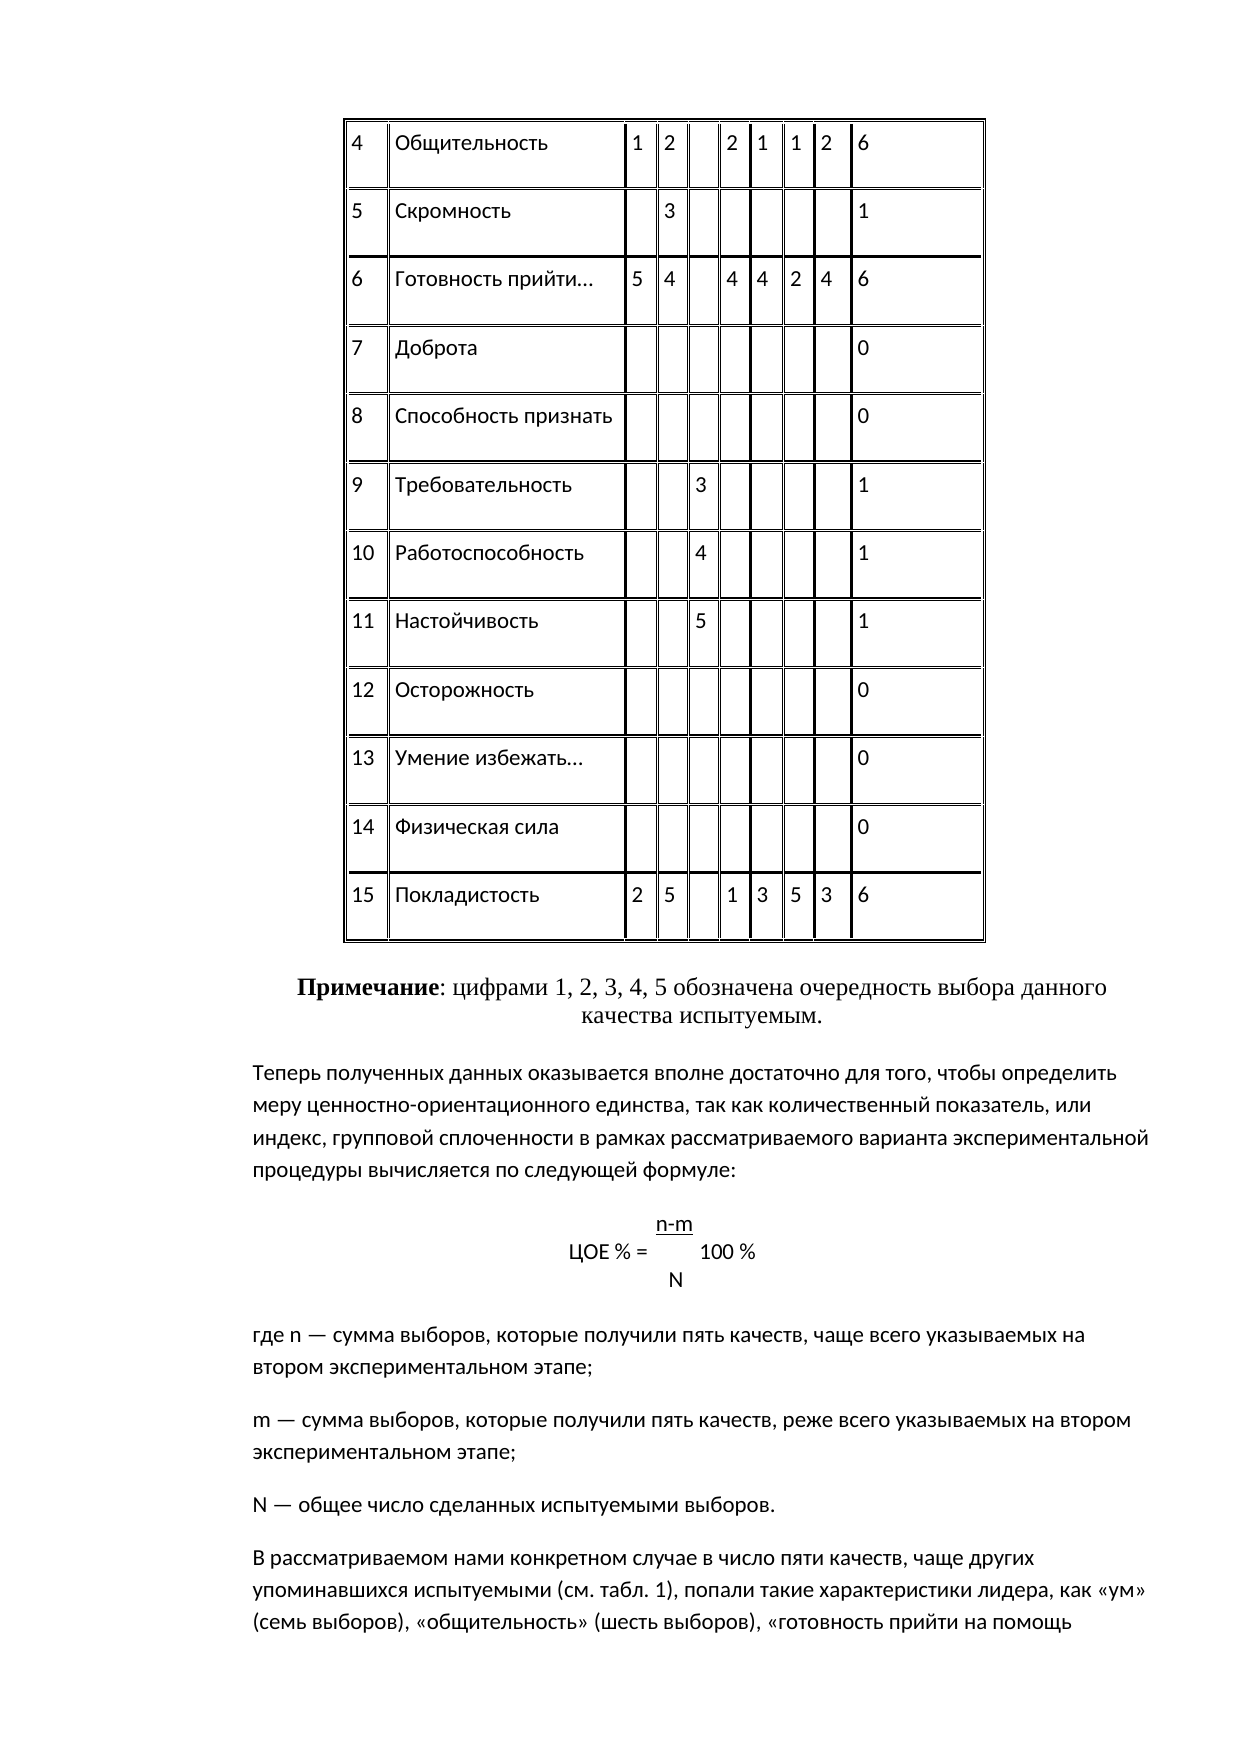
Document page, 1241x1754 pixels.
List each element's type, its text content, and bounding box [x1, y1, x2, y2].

table_cell [752, 464, 782, 529]
text где n — сумма выборов, которые получили пять качеств, чаще всего указываемых на втором экспериментальном этапе; [252, 1320, 1152, 1380]
table_cell [816, 532, 850, 597]
table_cell [752, 190, 782, 255]
table_cell 6 [347, 255, 387, 323]
table_cell 3 [659, 190, 687, 255]
table_cell [752, 327, 782, 392]
table_cell [659, 738, 687, 802]
table_cell 1 [853, 460, 983, 529]
table_cell [785, 532, 813, 597]
table_cell Скромность [390, 190, 624, 255]
table_cell 4 [752, 258, 782, 323]
table_cell 11 [347, 597, 387, 666]
table_cell 0 [853, 324, 983, 392]
table_cell 0 [851, 392, 984, 460]
table_cell 4 [659, 258, 687, 323]
table_cell [816, 327, 850, 392]
table_cell 2 [814, 122, 851, 187]
table_cell 4 [721, 258, 749, 323]
table_cell [752, 532, 782, 597]
table_cell [721, 464, 749, 529]
table_header n-m [654, 1208, 697, 1264]
table_cell [690, 327, 718, 392]
table_cell 5 [690, 601, 718, 666]
table_cell [659, 601, 687, 666]
table_cell Осторожность [390, 669, 624, 734]
table_header ЦОЕ % = [567, 1208, 654, 1320]
table_cell [816, 464, 850, 529]
table_cell [721, 738, 749, 802]
table_cell [627, 669, 656, 734]
table_cell [627, 738, 656, 802]
table_cell 4 [347, 122, 388, 187]
table_cell [627, 464, 656, 529]
table_cell 1 [625, 122, 657, 187]
table_cell [816, 738, 850, 802]
table_cell 1 [853, 597, 983, 666]
table_cell [816, 190, 850, 255]
table_cell 6 [851, 122, 983, 187]
table_cell [721, 669, 749, 734]
table_cell [816, 806, 850, 871]
table_cell [816, 669, 850, 734]
text m — сумма выборов, которые получили пять качеств, реже всего указываемых на втором экспериментальном этапе; [252, 1405, 1152, 1465]
table_cell 5 [784, 874, 814, 939]
table_cell [659, 532, 687, 597]
table_cell [689, 874, 720, 939]
table_cell Покладистость [389, 874, 625, 939]
table_cell [721, 190, 749, 255]
text Примечание: цифрами 1, 2, 3, 4, 5 обозначена очередность выбора данного качества испытуемым. [252, 972, 1152, 1029]
table_cell 7 [347, 324, 387, 392]
table_cell [690, 395, 718, 460]
table_cell Умение избежать… [390, 738, 624, 802]
table_cell 5 [627, 258, 656, 323]
table_cell [785, 806, 813, 871]
table_cell 1 [851, 187, 984, 255]
table_cell [721, 327, 749, 392]
table_cell 14 [347, 803, 387, 871]
table_cell 5 [345, 187, 388, 255]
table_cell [627, 190, 656, 255]
table_cell 1 [851, 529, 984, 597]
table_cell [752, 669, 782, 734]
table_cell [659, 669, 687, 734]
table_cell [659, 395, 687, 460]
table_cell [721, 601, 749, 666]
table_cell 15 [347, 871, 388, 939]
table_cell 3 [690, 464, 718, 529]
table_cell Общительность [389, 120, 625, 187]
text N — общее число сделанных испытуемыми выборов. [252, 1490, 1152, 1518]
table_cell [785, 669, 813, 734]
text Теперь полученных данных оказывается вполне достаточно для того, чтобы определить меру ценностно-ориентационного единства, так как количественный показатель, или индекс, групповой сплоченности в рамках рассматриваемого варианта экспериментальной процедуры вычисляется по следующей формуле: [252, 1058, 1152, 1183]
table_cell 4 [690, 532, 718, 597]
table_cell [785, 190, 813, 255]
table_cell [627, 327, 656, 392]
table_cell 2 [785, 258, 813, 323]
table_cell [627, 601, 656, 666]
table_cell 10 [345, 529, 388, 597]
table_cell 2 [720, 120, 750, 187]
table_cell 3 [814, 874, 851, 939]
table_cell [785, 738, 813, 802]
table_cell [752, 601, 782, 666]
table_cell 1 [720, 874, 750, 939]
table_cell Способность признать [390, 395, 624, 460]
table_cell [627, 806, 656, 871]
table_cell 0 [853, 734, 983, 802]
table_cell [752, 395, 782, 460]
table_cell 6 [853, 255, 983, 323]
table_cell 4 [816, 258, 850, 323]
table_cell [721, 806, 749, 871]
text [252, 1543, 1152, 1636]
table_cell N [654, 1264, 697, 1320]
table_cell [690, 806, 718, 871]
table_cell [690, 669, 718, 734]
table_cell [627, 532, 656, 597]
table_cell [659, 806, 687, 871]
table_cell [785, 464, 813, 529]
table_cell [752, 806, 782, 871]
table_cell 2 [625, 874, 657, 939]
table_cell Готовность прийти… [390, 258, 624, 323]
table_cell Требовательность [390, 464, 624, 529]
table_cell [785, 601, 813, 666]
table_cell 12 [345, 666, 388, 734]
table_cell [816, 395, 850, 460]
table_cell 1 [784, 120, 814, 187]
table_cell [785, 395, 813, 460]
table_cell [659, 464, 687, 529]
table_cell Работоспособность [390, 532, 624, 597]
table_cell [689, 122, 720, 187]
table_cell Настойчивость [390, 601, 624, 666]
table_cell [627, 395, 656, 460]
table_cell 1 [750, 122, 784, 187]
table_cell 8 [345, 392, 388, 460]
table_cell Доброта [390, 327, 624, 392]
table_cell [752, 738, 782, 802]
table_cell [659, 327, 687, 392]
table_cell [690, 738, 718, 802]
table_header 100 % [698, 1208, 762, 1320]
table_cell [690, 258, 718, 323]
table_cell [785, 327, 813, 392]
table_cell [721, 395, 749, 460]
table_cell [690, 190, 718, 255]
table_cell 5 [658, 874, 688, 939]
table_cell 3 [750, 874, 784, 939]
table_cell 6 [851, 871, 983, 939]
table_cell 2 [658, 122, 688, 187]
table_cell 9 [347, 460, 387, 529]
table_cell [816, 601, 850, 666]
table_cell [721, 532, 749, 597]
table_cell 13 [347, 734, 387, 802]
table_cell 0 [853, 803, 983, 871]
table_cell Физическая сила [390, 806, 624, 871]
table_cell 0 [851, 666, 984, 734]
